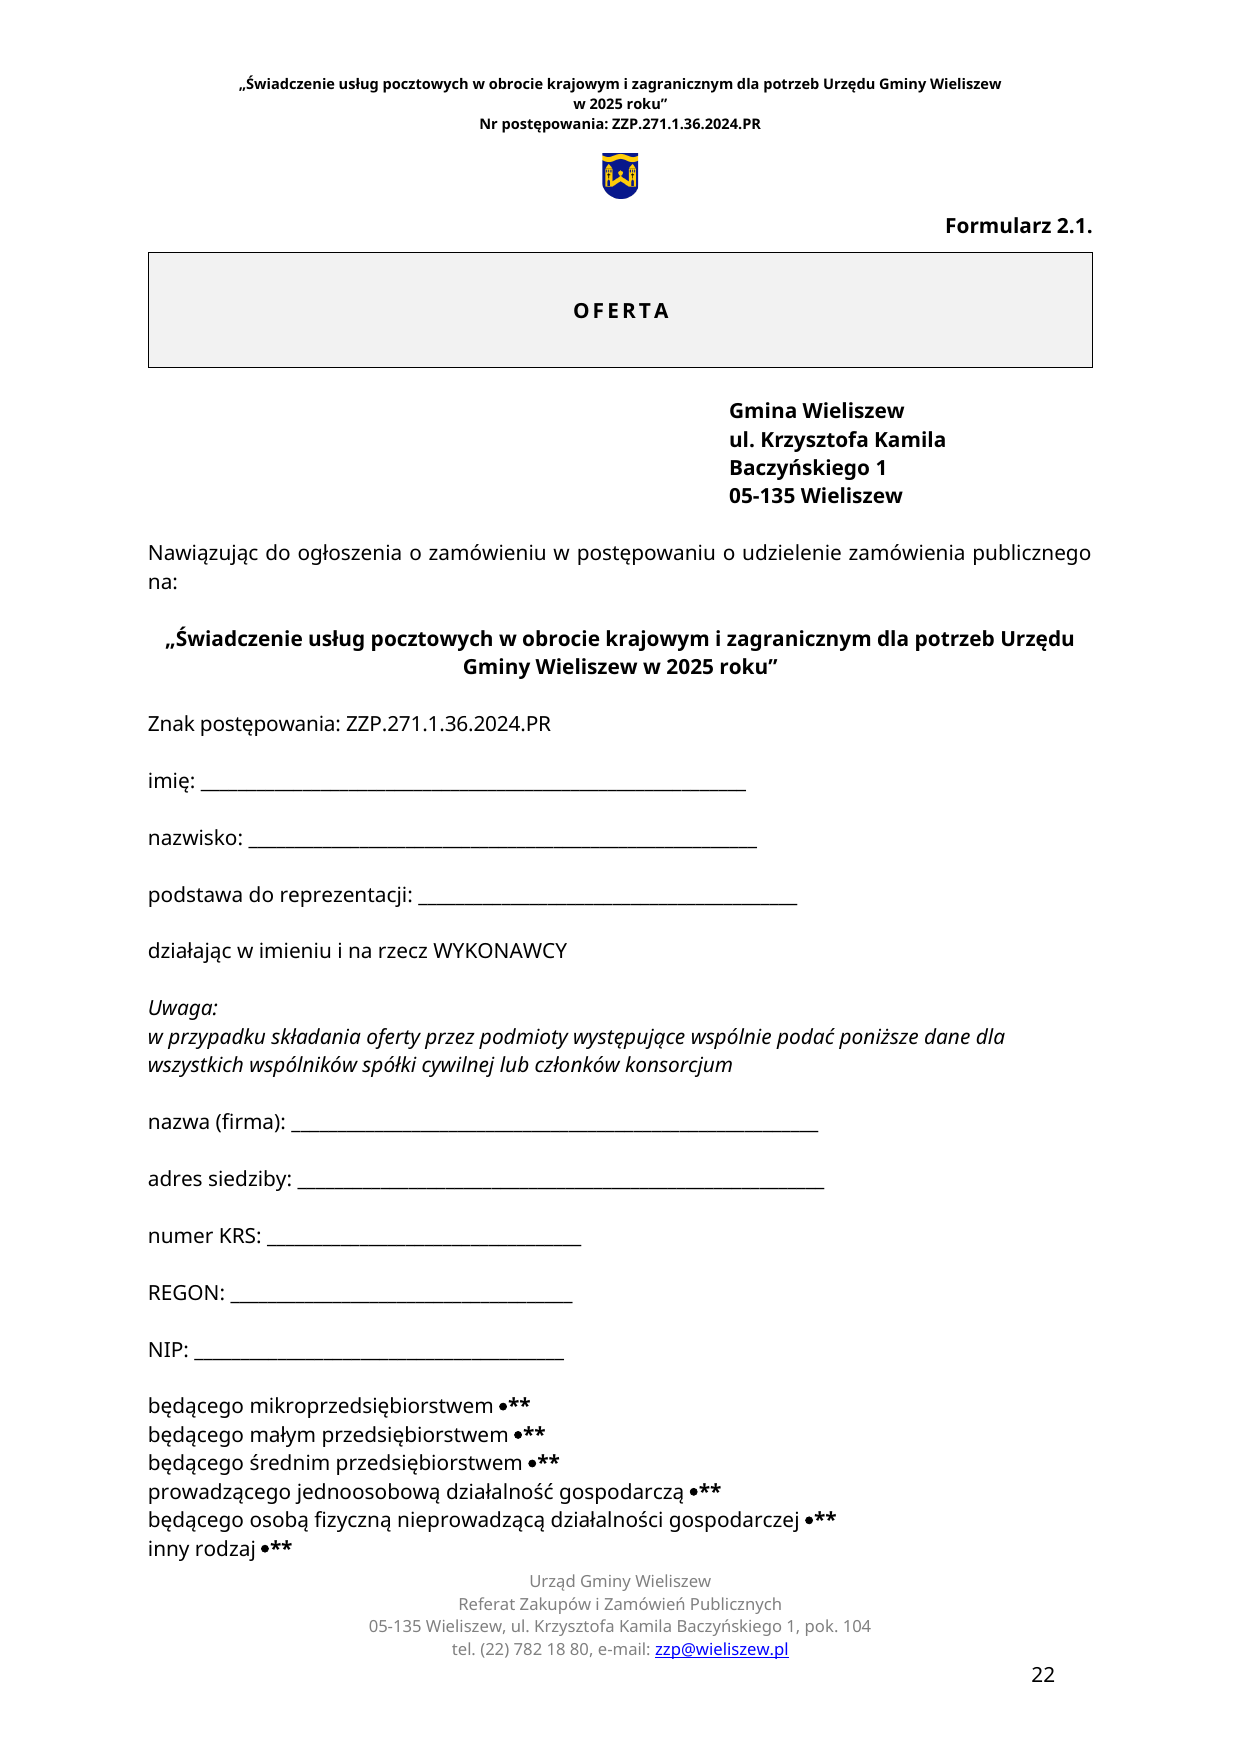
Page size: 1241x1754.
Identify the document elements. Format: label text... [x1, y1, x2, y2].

text Formularz 2.1. [729, 211, 1092, 240]
text działając w imieniu i na rzecz WYKONAWCY [148, 937, 1092, 965]
picture [602, 153, 639, 199]
text prowadzącego jednoosobową działalność gospodarczą ** [148, 1477, 1092, 1505]
text imię: ___________________________________________________________ [148, 766, 1092, 794]
text 05-135 Wieliszew [729, 482, 1092, 510]
text Uwaga: [148, 993, 1092, 1022]
text Nawiązując do ogłoszenia o zamówieniu w postępowaniu o udzielenie zamówienia publicznego na: [148, 538, 1092, 595]
text NIP: ________________________________________ [148, 1335, 1092, 1363]
text numer KRS: __________________________________ [148, 1221, 1092, 1249]
text adres siedziby: _________________________________________________________ [148, 1164, 1092, 1192]
text będącego średnim przedsiębiorstwem ** [148, 1448, 1092, 1477]
text REGON: _____________________________________ [148, 1278, 1092, 1306]
text Gmina Wieliszew [729, 396, 1092, 425]
text ul. Krzysztofa Kamila Baczyńskiego 1 [729, 425, 1092, 482]
text Znak postępowania: ZZP.271.1.36.2024.PR [148, 709, 1092, 737]
text nazwisko: _______________________________________________________ [148, 823, 1092, 851]
text będącego osobą fizyczną nieprowadzącą działalności gospodarczej ** [148, 1505, 1092, 1534]
text będącego mikroprzedsiębiorstwem ** [148, 1392, 1092, 1420]
text inny rodzaj ** [148, 1534, 1092, 1562]
table_header OFERTA [149, 253, 1092, 367]
text w przypadku składania oferty przez podmioty występujące wspólnie podać poniższe dane dla wszystkich wspólników spółki cywilnej lub członków konsorcjum [148, 1022, 1092, 1079]
text nazwa (firma): _________________________________________________________ [148, 1107, 1092, 1136]
text będącego małym przedsiębiorstwem ** [148, 1420, 1078, 1448]
text „Świadczenie usług pocztowych w obrocie krajowym i zagranicznym dla potrzeb Urzędu Gminy Wieliszew w 2025 roku” [148, 624, 1092, 681]
text podstawa do reprezentacji: _________________________________________ [148, 880, 1092, 908]
